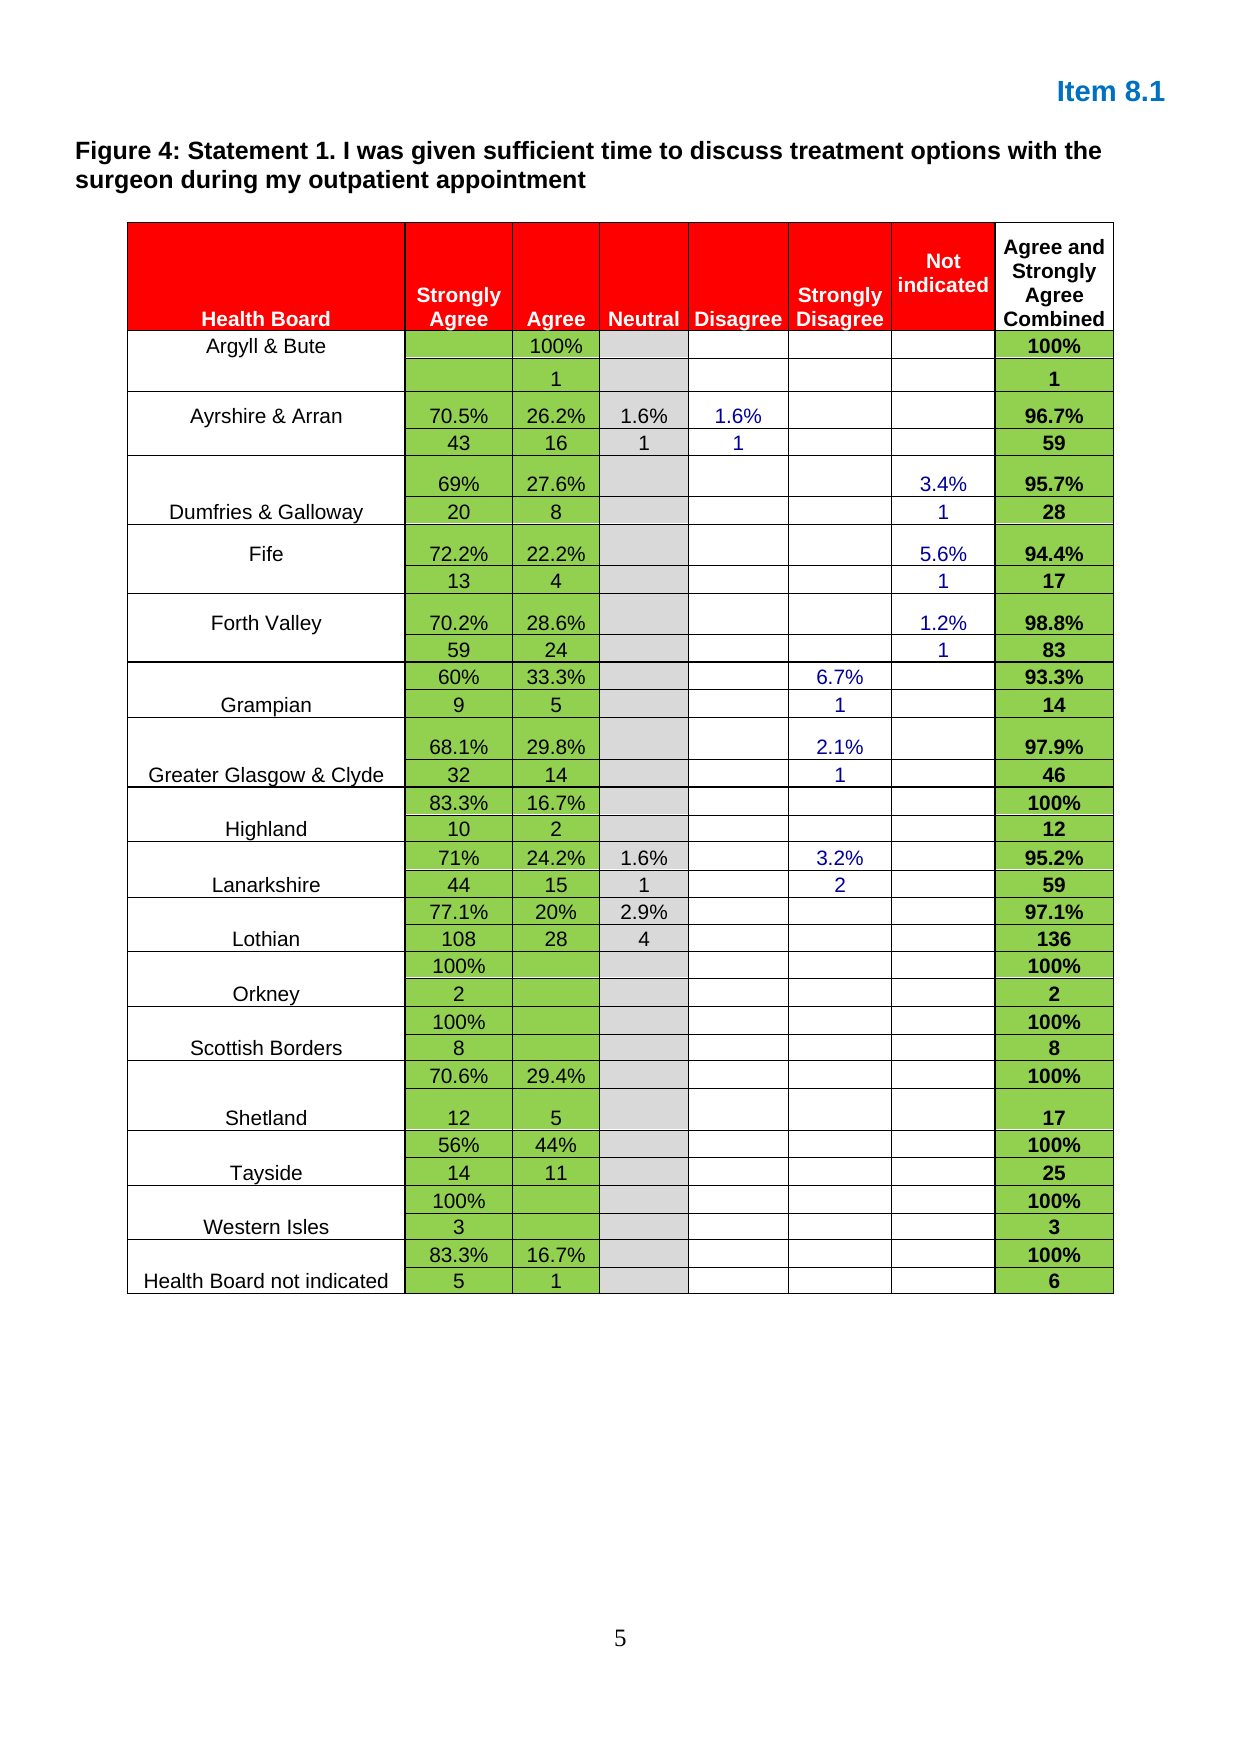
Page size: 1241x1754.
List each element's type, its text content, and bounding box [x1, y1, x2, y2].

table_cell 95.7% [996, 456, 1113, 496]
text Figure 4: Statement 1. I was given sufficient time to discuss treatment options with the surgeon during my outpatient appointment [75, 136, 1165, 193]
table_cell [892, 392, 994, 428]
table_header Not indicated [892, 223, 994, 330]
table_cell 100% [996, 1131, 1113, 1157]
table_cell [513, 1007, 599, 1034]
table_cell 27.6% [513, 456, 599, 496]
table_cell 1.6% [689, 392, 788, 428]
table_cell Greater Glasgow & Clyde [128, 718, 404, 786]
table_cell [689, 898, 788, 924]
table_cell 29.8% [513, 718, 599, 759]
table_cell 100% [996, 1186, 1113, 1213]
table_cell 8 [996, 1035, 1113, 1060]
table_cell 4 [600, 925, 688, 951]
table_cell [892, 842, 994, 869]
table_cell 28 [996, 497, 1113, 523]
table_cell [789, 566, 891, 593]
table_cell [689, 663, 788, 689]
table_cell [600, 1131, 688, 1157]
table_cell 98.8% [996, 594, 1113, 634]
table_cell [600, 594, 688, 634]
table_cell [789, 816, 891, 841]
table_cell [600, 1007, 688, 1034]
table_cell [892, 952, 994, 977]
table_cell [789, 925, 891, 951]
table_cell [600, 635, 688, 661]
table_cell 13 [406, 566, 512, 593]
table_cell Fife [128, 525, 404, 565]
table_cell [789, 1035, 891, 1060]
table_header Agree [513, 223, 599, 330]
table_cell 70.5% [406, 392, 512, 428]
table_cell [789, 1186, 891, 1213]
table_cell [789, 1007, 891, 1034]
table_cell [128, 428, 404, 455]
table_cell [892, 1186, 994, 1213]
table_cell [600, 690, 688, 717]
table_cell [689, 525, 788, 565]
table_cell [892, 1007, 994, 1034]
table_cell [892, 1240, 994, 1267]
table_cell 100% [996, 952, 1113, 977]
table_cell Lothian [128, 898, 404, 951]
table_cell [600, 1158, 688, 1185]
table_cell Ayrshire & Arran [128, 392, 404, 428]
table_cell 14 [996, 690, 1113, 717]
table_cell [689, 842, 788, 869]
table_cell 25 [996, 1158, 1113, 1185]
table_cell 26.2% [513, 392, 599, 428]
table_cell 5.6% [892, 525, 994, 565]
table_cell 94.4% [996, 525, 1113, 565]
table_cell [600, 1240, 688, 1267]
table_cell [689, 952, 788, 977]
table_cell [689, 1186, 788, 1213]
table_cell [600, 359, 688, 391]
table_cell 70.2% [406, 594, 512, 634]
table_cell [892, 816, 994, 841]
table_header Strongly Disagree [789, 223, 891, 330]
table_cell 97.9% [996, 718, 1113, 759]
table_cell [789, 898, 891, 924]
table_cell 100% [513, 331, 599, 357]
table_cell [689, 979, 788, 1006]
table_cell [892, 760, 994, 786]
table_cell [892, 1131, 994, 1157]
table_cell 17 [996, 1089, 1113, 1129]
table_cell [892, 1089, 994, 1129]
table_cell 100% [406, 1007, 512, 1034]
table_cell [600, 1268, 688, 1293]
table_cell [513, 1214, 599, 1239]
table_cell 83.3% [406, 1240, 512, 1267]
table_cell [689, 635, 788, 661]
table_cell 77.1% [406, 898, 512, 924]
table_cell 17 [996, 566, 1113, 593]
table_cell 71% [406, 842, 512, 869]
table_cell 3 [406, 1214, 512, 1239]
table_cell 8 [406, 1035, 512, 1060]
table_cell [600, 525, 688, 565]
table_cell [600, 1214, 688, 1239]
table_cell [689, 456, 788, 496]
table_cell [789, 1240, 891, 1267]
table_cell 56% [406, 1131, 512, 1157]
table_cell [600, 760, 688, 786]
table_cell [689, 566, 788, 593]
table_cell [892, 1268, 994, 1293]
table_cell [892, 690, 994, 717]
table_cell Western Isles [128, 1186, 404, 1239]
table_cell [689, 816, 788, 841]
table_cell Highland [128, 788, 404, 841]
table_cell [128, 634, 404, 661]
table_cell [600, 1089, 688, 1129]
table_cell 136 [996, 925, 1113, 951]
table_cell [689, 1268, 788, 1293]
table_cell [600, 816, 688, 841]
table_cell 68.1% [406, 718, 512, 759]
table_cell [406, 359, 512, 391]
table_cell [789, 594, 891, 634]
table_cell [689, 718, 788, 759]
table_cell [689, 1061, 788, 1088]
table_cell [600, 456, 688, 496]
table_cell [892, 979, 994, 1006]
table_cell [789, 456, 891, 496]
table_cell 9 [406, 690, 512, 717]
table_cell 6 [996, 1268, 1113, 1293]
table_cell [789, 525, 891, 565]
table_cell Grampian [128, 663, 404, 717]
table_cell [689, 1214, 788, 1239]
table_cell 59 [996, 429, 1113, 455]
table_cell 3.2% [789, 842, 891, 869]
table_cell [128, 358, 404, 391]
table_cell [789, 788, 891, 814]
table_cell 1 [996, 359, 1113, 391]
table_cell 2 [513, 816, 599, 841]
table_cell 20% [513, 898, 599, 924]
table_cell [689, 690, 788, 717]
table_header Disagree [689, 223, 788, 330]
table_cell 24 [513, 635, 599, 661]
table_cell [689, 594, 788, 634]
table_cell [789, 979, 891, 1006]
table_cell [689, 1240, 788, 1267]
table_cell Tayside [128, 1131, 404, 1185]
table_cell [789, 1214, 891, 1239]
table_cell 83 [996, 635, 1113, 661]
table_header Health Board [128, 223, 404, 330]
table_cell [600, 497, 688, 523]
table_cell [600, 663, 688, 689]
table_cell [892, 663, 994, 689]
table_cell [789, 331, 891, 357]
table_cell 100% [996, 331, 1113, 357]
table_cell [689, 497, 788, 523]
table_cell [689, 1131, 788, 1157]
table_cell 1 [513, 1268, 599, 1293]
table_cell 96.7% [996, 392, 1113, 428]
table_cell 60% [406, 663, 512, 689]
table_cell 100% [406, 1186, 512, 1213]
table_cell [892, 925, 994, 951]
table_cell [892, 1061, 994, 1088]
table_cell Orkney [128, 952, 404, 1006]
table_cell 108 [406, 925, 512, 951]
table_cell [689, 1158, 788, 1185]
table_cell [789, 952, 891, 977]
table_cell [600, 331, 688, 357]
table_cell 12 [406, 1089, 512, 1129]
table_cell [513, 952, 599, 977]
table_cell Forth Valley [128, 594, 404, 634]
table_cell [789, 1089, 891, 1129]
table_cell 16.7% [513, 1240, 599, 1267]
table_cell [892, 1158, 994, 1185]
table_cell 1 [892, 635, 994, 661]
table_cell 4 [513, 566, 599, 593]
table_cell Health Board not indicated [128, 1240, 404, 1293]
table_cell [789, 497, 891, 523]
table_cell 1.2% [892, 594, 994, 634]
table_cell 1 [892, 566, 994, 593]
table_cell Dumfries & Galloway [128, 456, 404, 523]
table_cell 14 [406, 1158, 512, 1185]
table_cell [689, 331, 788, 357]
table_cell [689, 871, 788, 897]
table_cell [689, 760, 788, 786]
table_cell [689, 925, 788, 951]
table_cell 1 [789, 690, 891, 717]
table_cell 10 [406, 816, 512, 841]
table_cell Shetland [128, 1061, 404, 1129]
table_cell [600, 1061, 688, 1088]
table_cell [689, 359, 788, 391]
table_cell 83.3% [406, 788, 512, 814]
table_cell [600, 718, 688, 759]
table_cell [600, 952, 688, 977]
table_cell [513, 1186, 599, 1213]
table_cell 95.2% [996, 842, 1113, 869]
table_cell [789, 359, 891, 391]
table_cell 22.2% [513, 525, 599, 565]
table_cell 93.3% [996, 663, 1113, 689]
table_cell 1 [789, 760, 891, 786]
table_header Agree and Strongly Agree Combined [996, 223, 1113, 330]
table_cell 1 [600, 429, 688, 455]
table_cell [892, 718, 994, 759]
table_cell [689, 1007, 788, 1034]
table_cell [128, 565, 404, 593]
table_cell 59 [996, 871, 1113, 897]
table_cell 2 [996, 979, 1113, 1006]
table_cell 16.7% [513, 788, 599, 814]
table_cell [789, 1061, 891, 1088]
table_cell 1 [600, 871, 688, 897]
table_cell Scottish Borders [128, 1007, 404, 1060]
table_cell 72.2% [406, 525, 512, 565]
table_cell [892, 1035, 994, 1060]
table_cell Argyll & Bute [128, 331, 404, 357]
table_header Strongly Agree [406, 223, 512, 330]
table_cell 1.6% [600, 392, 688, 428]
table_cell 3.4% [892, 456, 994, 496]
table_cell 15 [513, 871, 599, 897]
table_cell [689, 1035, 788, 1060]
table_cell 33.3% [513, 663, 599, 689]
table_cell 100% [996, 788, 1113, 814]
table_cell [789, 1158, 891, 1185]
table_cell 24.2% [513, 842, 599, 869]
table_cell 43 [406, 429, 512, 455]
table_cell 8 [513, 497, 599, 523]
table_cell [892, 788, 994, 814]
table_cell 70.6% [406, 1061, 512, 1088]
table_cell 28.6% [513, 594, 599, 634]
table_cell 100% [996, 1061, 1113, 1088]
table_cell 2.9% [600, 898, 688, 924]
table_cell [892, 429, 994, 455]
table_cell 28 [513, 925, 599, 951]
table_cell 100% [996, 1240, 1113, 1267]
table_cell Lanarkshire [128, 842, 404, 897]
table_cell [689, 788, 788, 814]
table_cell 1.6% [600, 842, 688, 869]
table_cell 5 [513, 690, 599, 717]
table_cell 3 [996, 1214, 1113, 1239]
table_cell 12 [996, 816, 1113, 841]
table_cell 100% [996, 1007, 1113, 1034]
table_cell [789, 429, 891, 455]
table_cell [892, 871, 994, 897]
table_cell 100% [406, 952, 512, 977]
table_cell 14 [513, 760, 599, 786]
table_cell [892, 331, 994, 357]
table_cell [600, 788, 688, 814]
table_cell [789, 392, 891, 428]
table_cell 2 [789, 871, 891, 897]
table_cell 44% [513, 1131, 599, 1157]
table_cell 46 [996, 760, 1113, 786]
table_cell [789, 1268, 891, 1293]
table_cell 97.1% [996, 898, 1113, 924]
table_cell [600, 566, 688, 593]
table_cell [892, 359, 994, 391]
table_cell 1 [892, 497, 994, 523]
table_cell 44 [406, 871, 512, 897]
table_cell [513, 979, 599, 1006]
table_cell [600, 1186, 688, 1213]
table_cell [892, 1214, 994, 1239]
table_cell [892, 898, 994, 924]
table_cell [600, 1035, 688, 1060]
table_cell 5 [406, 1268, 512, 1293]
table_cell [513, 1035, 599, 1060]
table_cell 1 [689, 429, 788, 455]
table_cell 16 [513, 429, 599, 455]
table_cell 1 [513, 359, 599, 391]
table_cell 6.7% [789, 663, 891, 689]
table_cell 69% [406, 456, 512, 496]
table_cell [789, 635, 891, 661]
table_cell 11 [513, 1158, 599, 1185]
table_cell 5 [513, 1089, 599, 1129]
table_cell [689, 1089, 788, 1129]
table_cell 2 [406, 979, 512, 1006]
table_cell [600, 979, 688, 1006]
table_cell 2.1% [789, 718, 891, 759]
table_cell 20 [406, 497, 512, 523]
table_cell 59 [406, 635, 512, 661]
table_cell [789, 1131, 891, 1157]
table_header Neutral [600, 223, 688, 330]
table_cell [406, 331, 512, 357]
table_cell 29.4% [513, 1061, 599, 1088]
table_cell 32 [406, 760, 512, 786]
